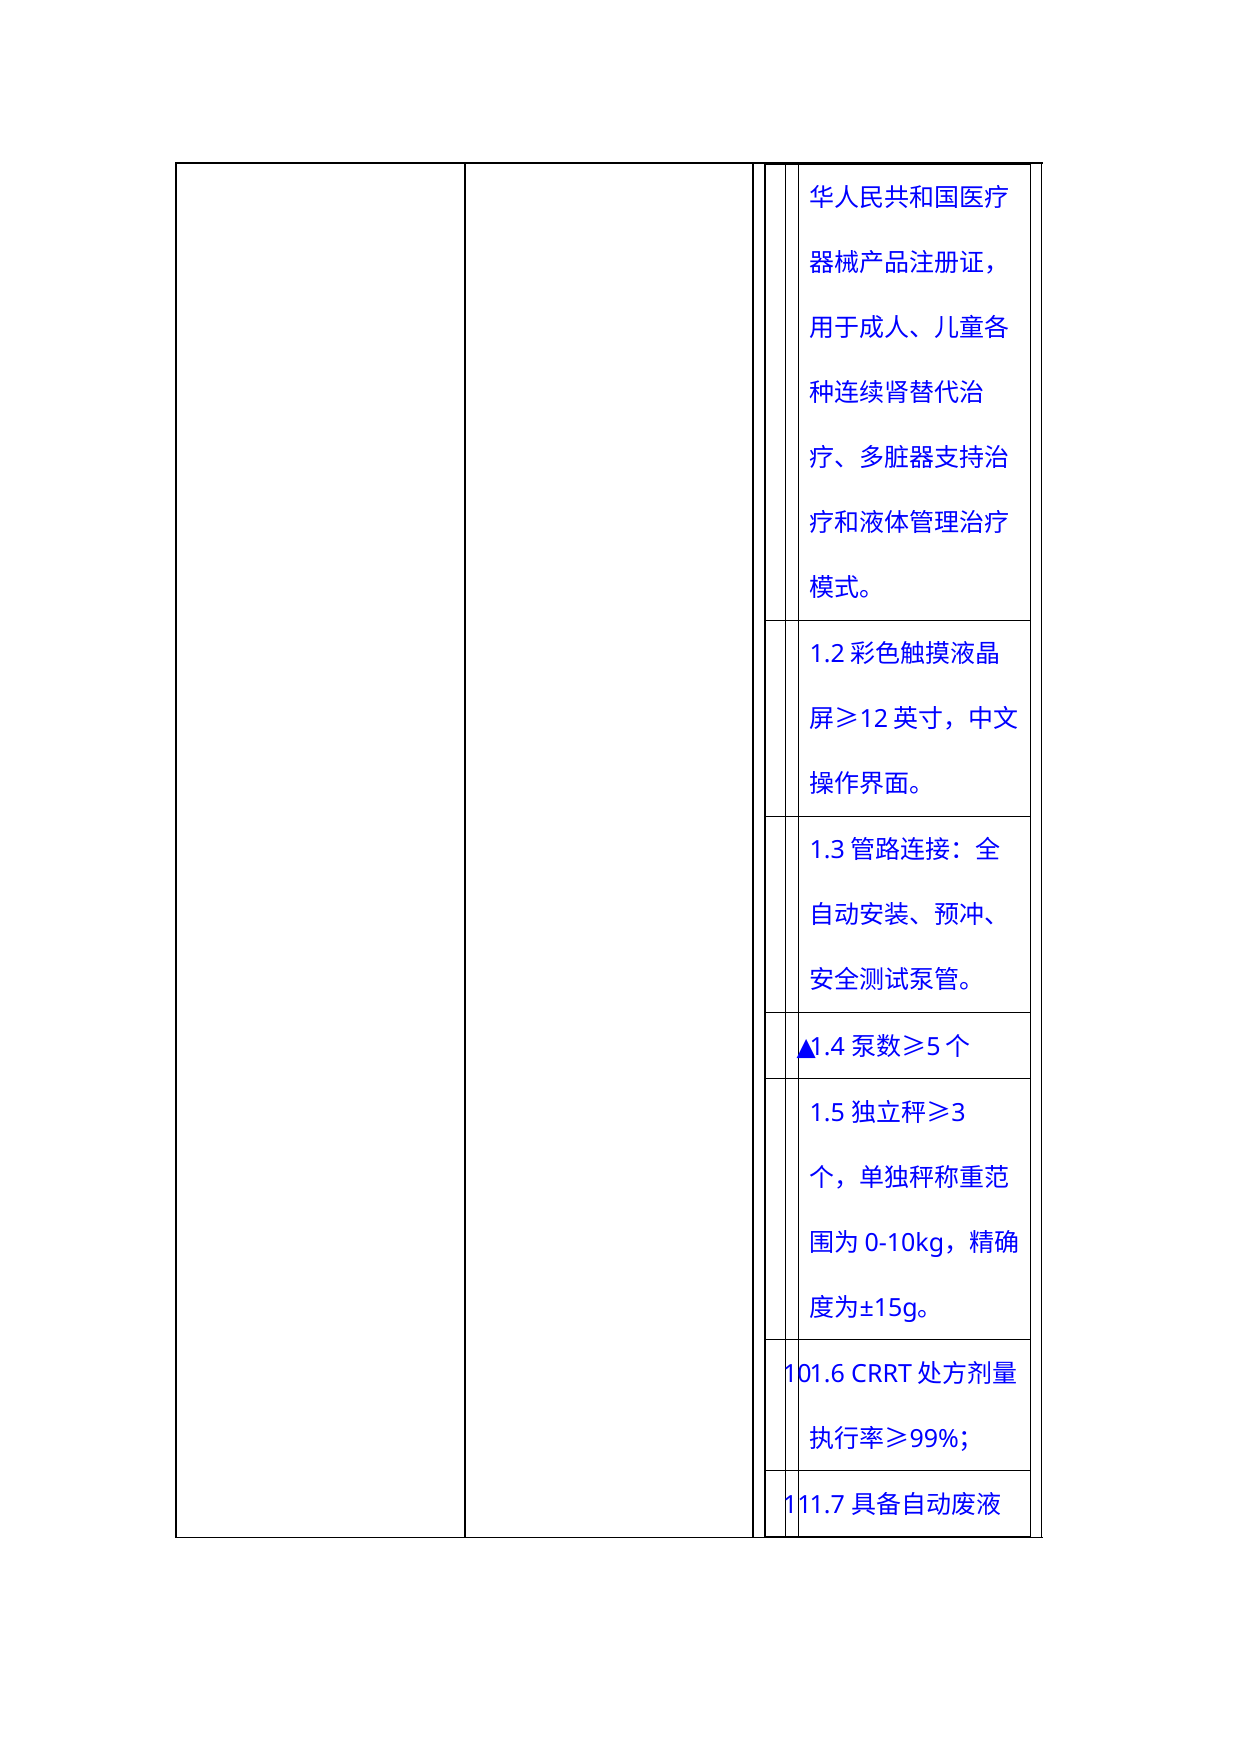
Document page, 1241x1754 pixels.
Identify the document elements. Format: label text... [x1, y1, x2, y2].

table_cell [766, 1079, 785, 1339]
table_cell [786, 165, 798, 620]
table_cell [799, 1079, 1030, 1339]
table_cell [786, 1079, 798, 1339]
table_cell [766, 817, 785, 1012]
table_cell [799, 621, 1030, 816]
table_cell [799, 1013, 1030, 1078]
table_cell [766, 1340, 785, 1470]
table_cell [466, 164, 752, 1537]
table_cell [799, 165, 1030, 620]
table_cell 1 [177, 164, 464, 1537]
table_cell [799, 1340, 1030, 1470]
table_cell [786, 1013, 798, 1078]
table_cell [786, 817, 798, 1012]
table_cell [786, 621, 798, 816]
table_cell [766, 165, 785, 620]
table_cell [786, 1340, 798, 1470]
table_cell [766, 621, 785, 816]
table_cell [766, 1013, 785, 1078]
table_cell [766, 1471, 785, 1536]
table_cell [799, 1471, 1030, 1536]
table_cell [786, 1471, 798, 1536]
table_cell [754, 164, 764, 1537]
table_cell [1031, 164, 1041, 1537]
table_cell [799, 817, 1030, 1012]
